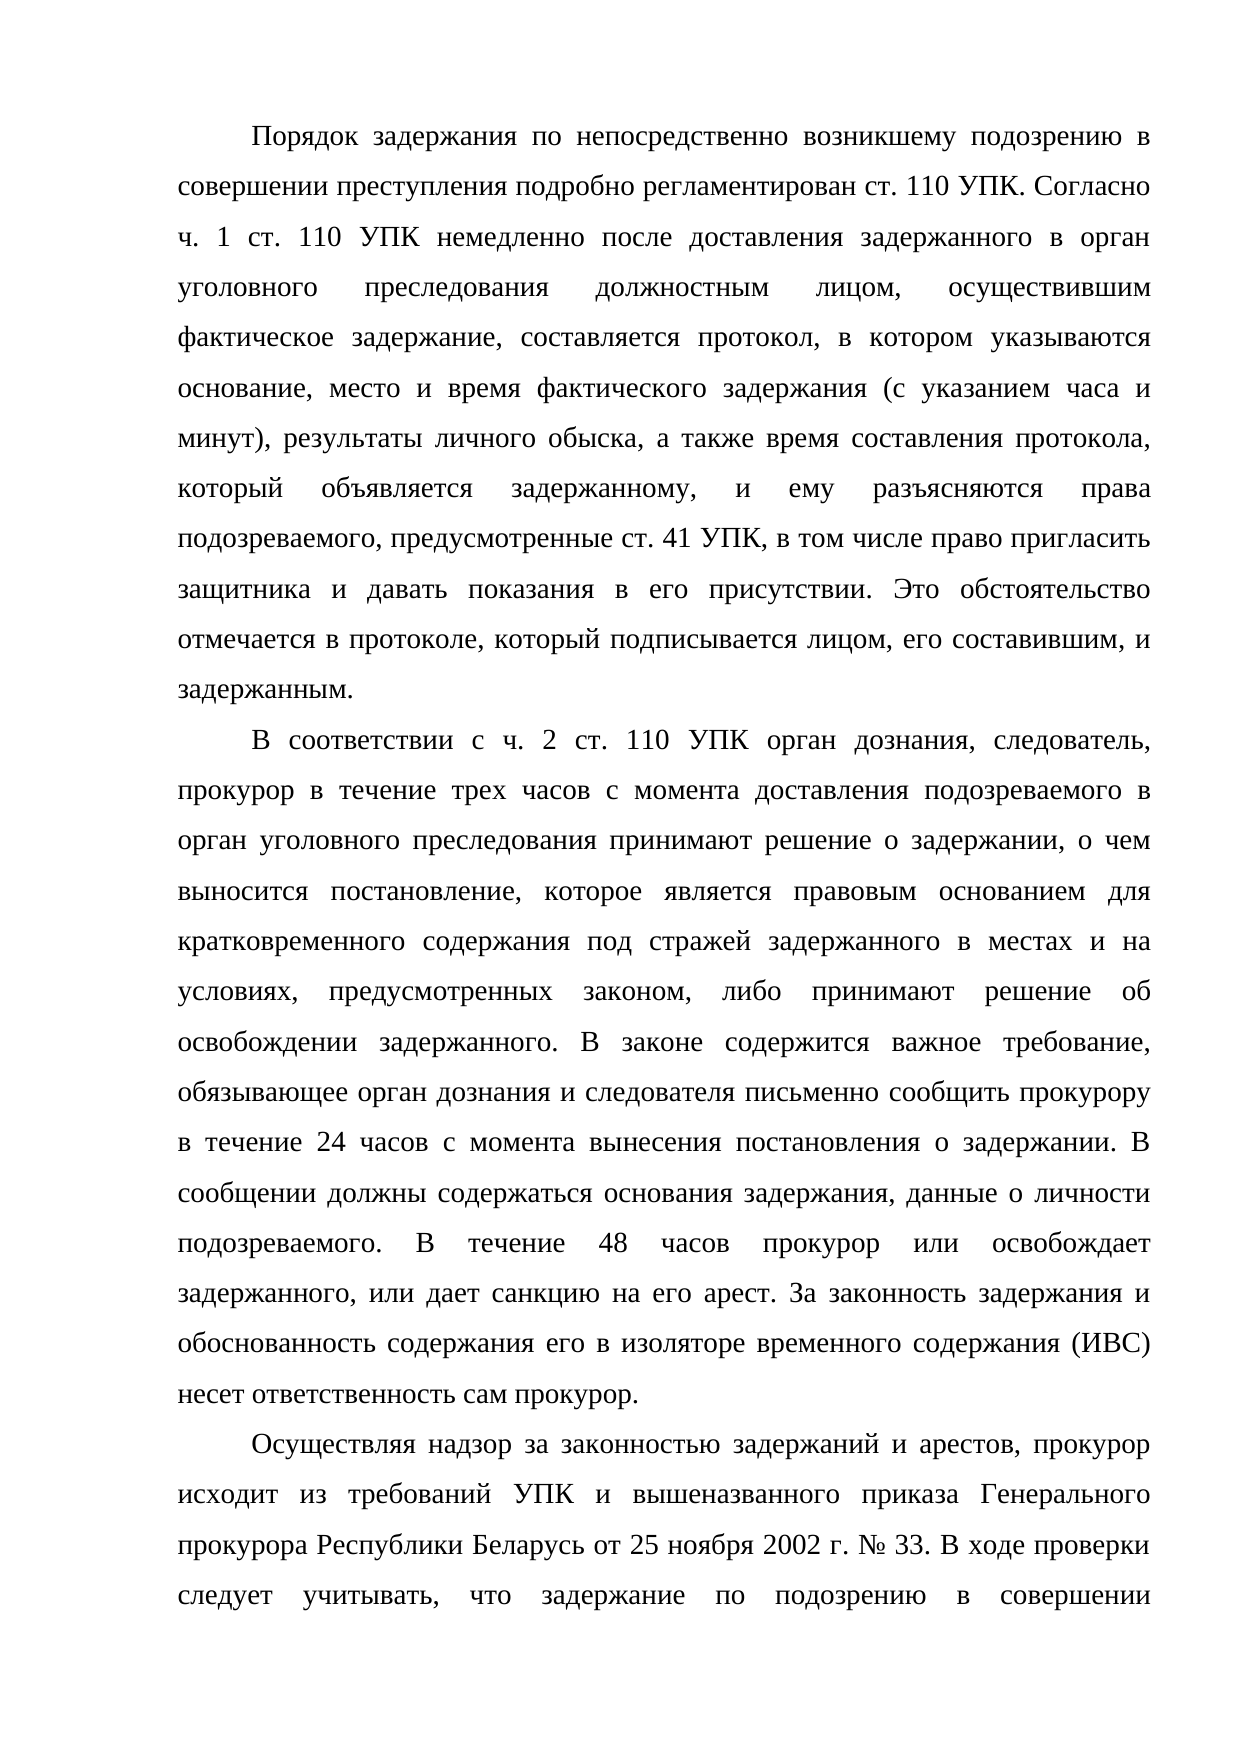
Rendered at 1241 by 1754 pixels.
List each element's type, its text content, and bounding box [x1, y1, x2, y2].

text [177, 1426, 1152, 1611]
text Порядок задержания по непосредственно возникшему подозрению в совершении преступления подробно регламентирован ст. 110 УПК. Согласно ч. 1 ст. 110 УПК немедленно после доставления задержанного в орган уголовного преследования должностным лицом, осуществившим фактическое задержание, составляется протокол, в котором указываются основание, место и время фактического задержания (с указанием часа и минут), результаты личного обыска, а также время составления протокола, который объявляется задержанному, и ему разъясняются права подозреваемого, предусмотренные ст. 41 УПК, в том числе право пригласить защитника и давать показания в его присутствии. Это обстоятельство отмечается в протоколе, который подписывается лицом, его составившим, и задержанным. [177, 118, 1152, 705]
text В соответствии с ч. 2 ст. 110 УПК орган дознания, следователь, прокурор в течение трех часов с момента доставления подозреваемого в орган уголовного преследования принимают решение о задержании, о чем выносится постановление, которое является правовым основанием для кратковременного содержания под стражей задержанного в местах и на условиях, предусмотренных законом, либо принимают решение об освобождении задержанного. В законе содержится важное требование, обязывающее орган дознания и следователя письменно сообщить прокурору в течение 24 часов с момента вынесения постановления о задержании. В сообщении должны содержаться основания задержания, данные о личности подозреваемого. В течение 48 часов прокурор или освобождает задержанного, или дает санкцию на его арест. За законность задержания и обоснованность содержания его в изоляторе временного содержания (ИВС) несет ответственность сам прокурор. [177, 722, 1152, 1409]
